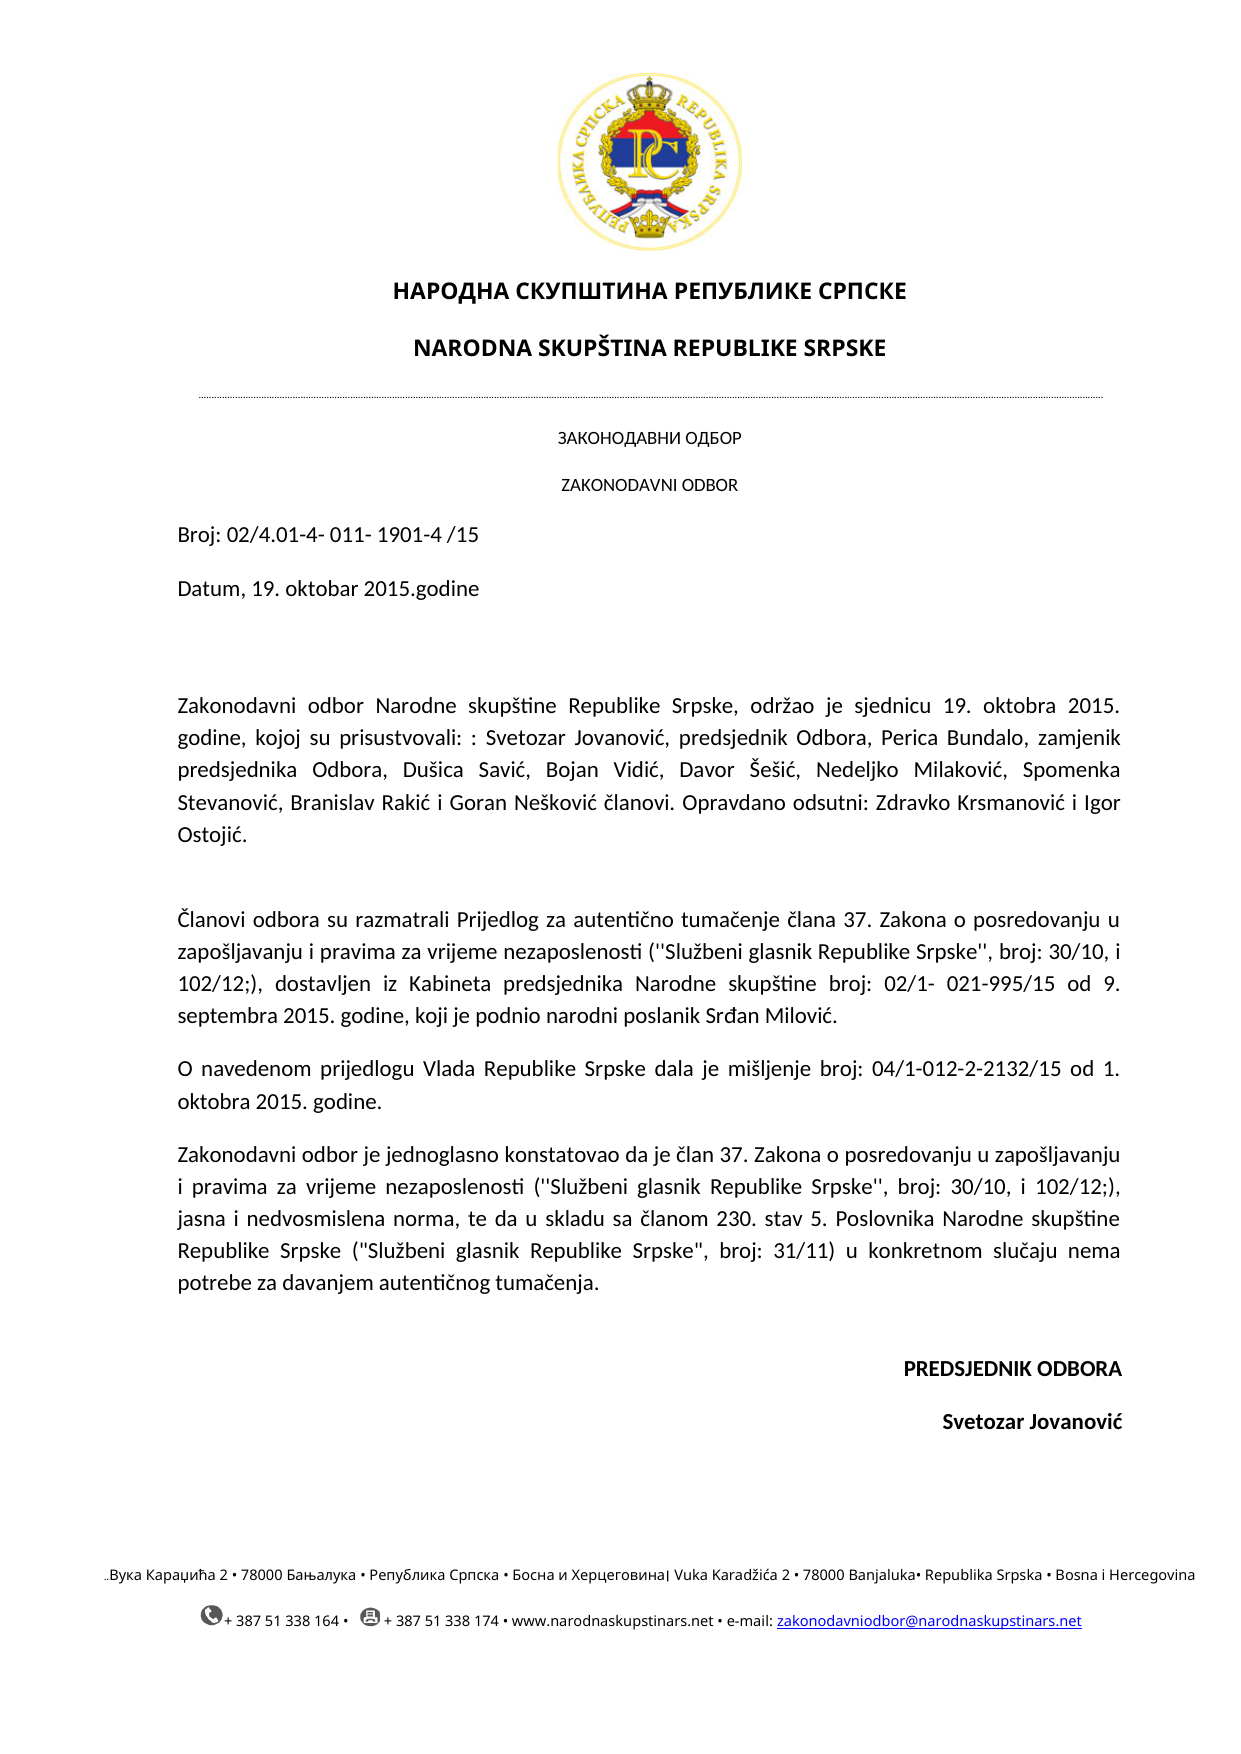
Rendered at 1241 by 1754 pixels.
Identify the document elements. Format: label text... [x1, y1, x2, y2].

text PREDSJEDNIK ODBORA [177, 1322, 1122, 1382]
text Zakonodavni odbor je jednoglasno konstatovao da je član 37. Zakona o posredovanju u zapošljavanju i pravima za vrijeme nezaposlenosti (''Službeni glasnik Republike Srpske'', broj: 30/10, i 102/12;), jasna i nedvosmislena norma, te da u skladu sa članom 230. stav 5. Poslovnika Narodne skupštine Republike Srpske ("Službeni glasnik Republike Srpske", broj: 31/11) u konkretnom slučaju nema potrebe za davanjem autentičnog tumačenja. [177, 1140, 1122, 1297]
text O navedenom prijedlogu Vlada Republike Srpske dala je mišljenje broj: 04/1-012-2-2132/15 od 1. oktobra 2015. godine. [177, 1054, 1122, 1115]
text Članovi odbora su razmatrali Prijedlog za autentično tumačenje člana 37. Zakona o posredovanju u zapošljavanju i pravima za vrijeme nezaposlenosti (''Službeni glasnik Republike Srpske'', broj: 30/10, i 102/12;), dostavljen iz Kabineta predsjednika Narodne skupštine broj: 02/1- 021-995/15 od 9. septembra 2015. godine, koji je podnio narodni poslanik Srđan Milović. [177, 873, 1122, 1029]
text Svetozar Jovanović [177, 1407, 1122, 1435]
text Datum, 19. oktobar 2015.godine [177, 574, 1122, 602]
text Broj: 02/4.01-4- 011- 1901-4 /15 [177, 521, 1122, 549]
text Zakonodavni odbor Narodne skupštine Republike Srpske, održao je sjednicu 19. oktobra 2015. godine, kojoj su prisustvovali: : Svetozar Jovanović, predsjednik Odbora, Perica Bundalo, zamjenik predsjednika Odbora, Dušica Savić, Bojan Vidić, Davor Šešić, Nedeljko Milaković, Spomenka Stevanović, Branislav Rakić i Goran Nešković članovi. Opravdano odsutni: Zdravko Krsmanović i Igor Ostojić. [177, 627, 1122, 848]
